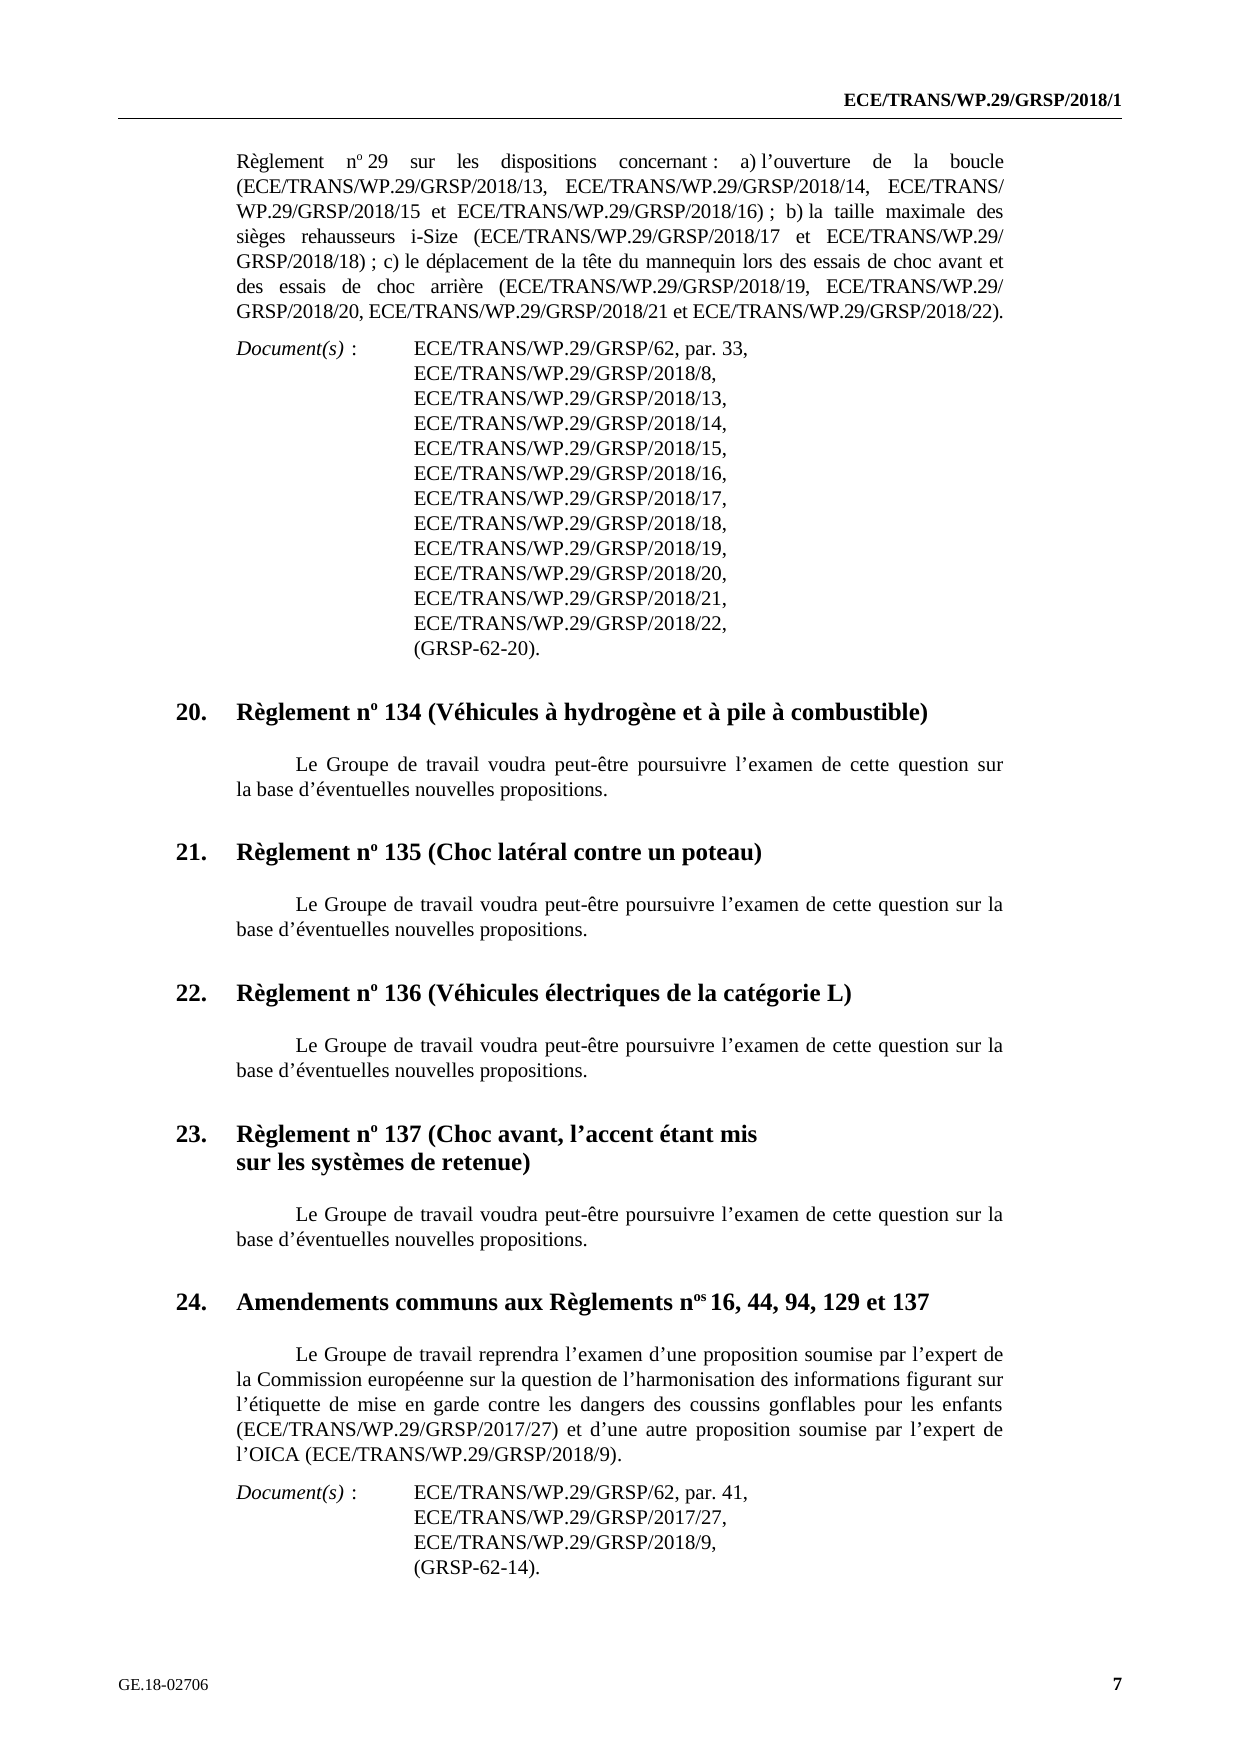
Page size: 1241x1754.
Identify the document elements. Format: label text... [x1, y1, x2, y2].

text Le Groupe de travail voudra peut-être poursuivre l’examen de cette question sur la base d’éventuelles nouvelles propositions. [236, 1032, 1004, 1082]
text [236, 148, 1004, 323]
text 22. Règlement no 136 (Véhicules électriques de la catégorie L) [118, 979, 1004, 1007]
text Le Groupe de travail voudra peut-être poursuivre l’examen de cette question sur la base d’éventuelles nouvelles propositions. [236, 891, 1004, 941]
text Le Groupe de travail reprendra l’examen d’une proposition soumise par l’expert de la Commission européenne sur la question de l’harmonisation des informations figurant sur l’étiquette de mise en garde contre les dangers des coussins gonflables pour les enfants (ECE/TRANS/WP.29/GRSP/2017/27) et d’une autre proposition soumise par l’expert de l’OICA (ECE/TRANS/WP.29/GRSP/2018/9). [236, 1341, 1004, 1466]
text 21. Règlement no 135 (Choc latéral contre un poteau) [118, 838, 1004, 866]
text Document(s) : ECE/TRANS/WP.29/GRSP/62, par. 33, ECE/TRANS/WP.29/GRSP/2018/8, ECE/TRANS/WP.29/GRSP/2018/13, ECE/TRANS/WP.29/GRSP/2018/14, ECE/TRANS/WP.29/GRSP/2018/15, ECE/TRANS/WP.29/GRSP/2018/16, ECE/TRANS/WP.29/GRSP/2018/17, ECE/TRANS/WP.29/GRSP/2018/18, ECE/TRANS/WP.29/GRSP/2018/19, ECE/TRANS/WP.29/GRSP/2018/20, ECE/TRANS/WP.29/GRSP/2018/21, ECE/TRANS/WP.29/GRSP/2018/22, (GRSP-62-20). [236, 335, 1004, 660]
text 24. Amendements communs aux Règlements nos 16, 44, 94, 129 et 137 [118, 1288, 1004, 1316]
text Le Groupe de travail voudra peut-être poursuivre l’examen de cette question sur la base d’éventuelles nouvelles propositions. [236, 751, 1004, 801]
text 23. Règlement no 137 (Choc avant, l’accent étant mis sur les systèmes de retenue) [118, 1119, 1004, 1176]
text Document(s) : ECE/TRANS/WP.29/GRSP/62, par. 41, ECE/TRANS/WP.29/GRSP/2017/27, ECE/TRANS/WP.29/GRSP/2018/9, (GRSP-62-14). [236, 1479, 1004, 1579]
text 20. Règlement no 134 (Véhicules à hydrogène et à pile à combustible) [118, 698, 1004, 726]
text Le Groupe de travail voudra peut-être poursuivre l’examen de cette question sur la base d’éventuelles nouvelles propositions. [236, 1201, 1004, 1251]
